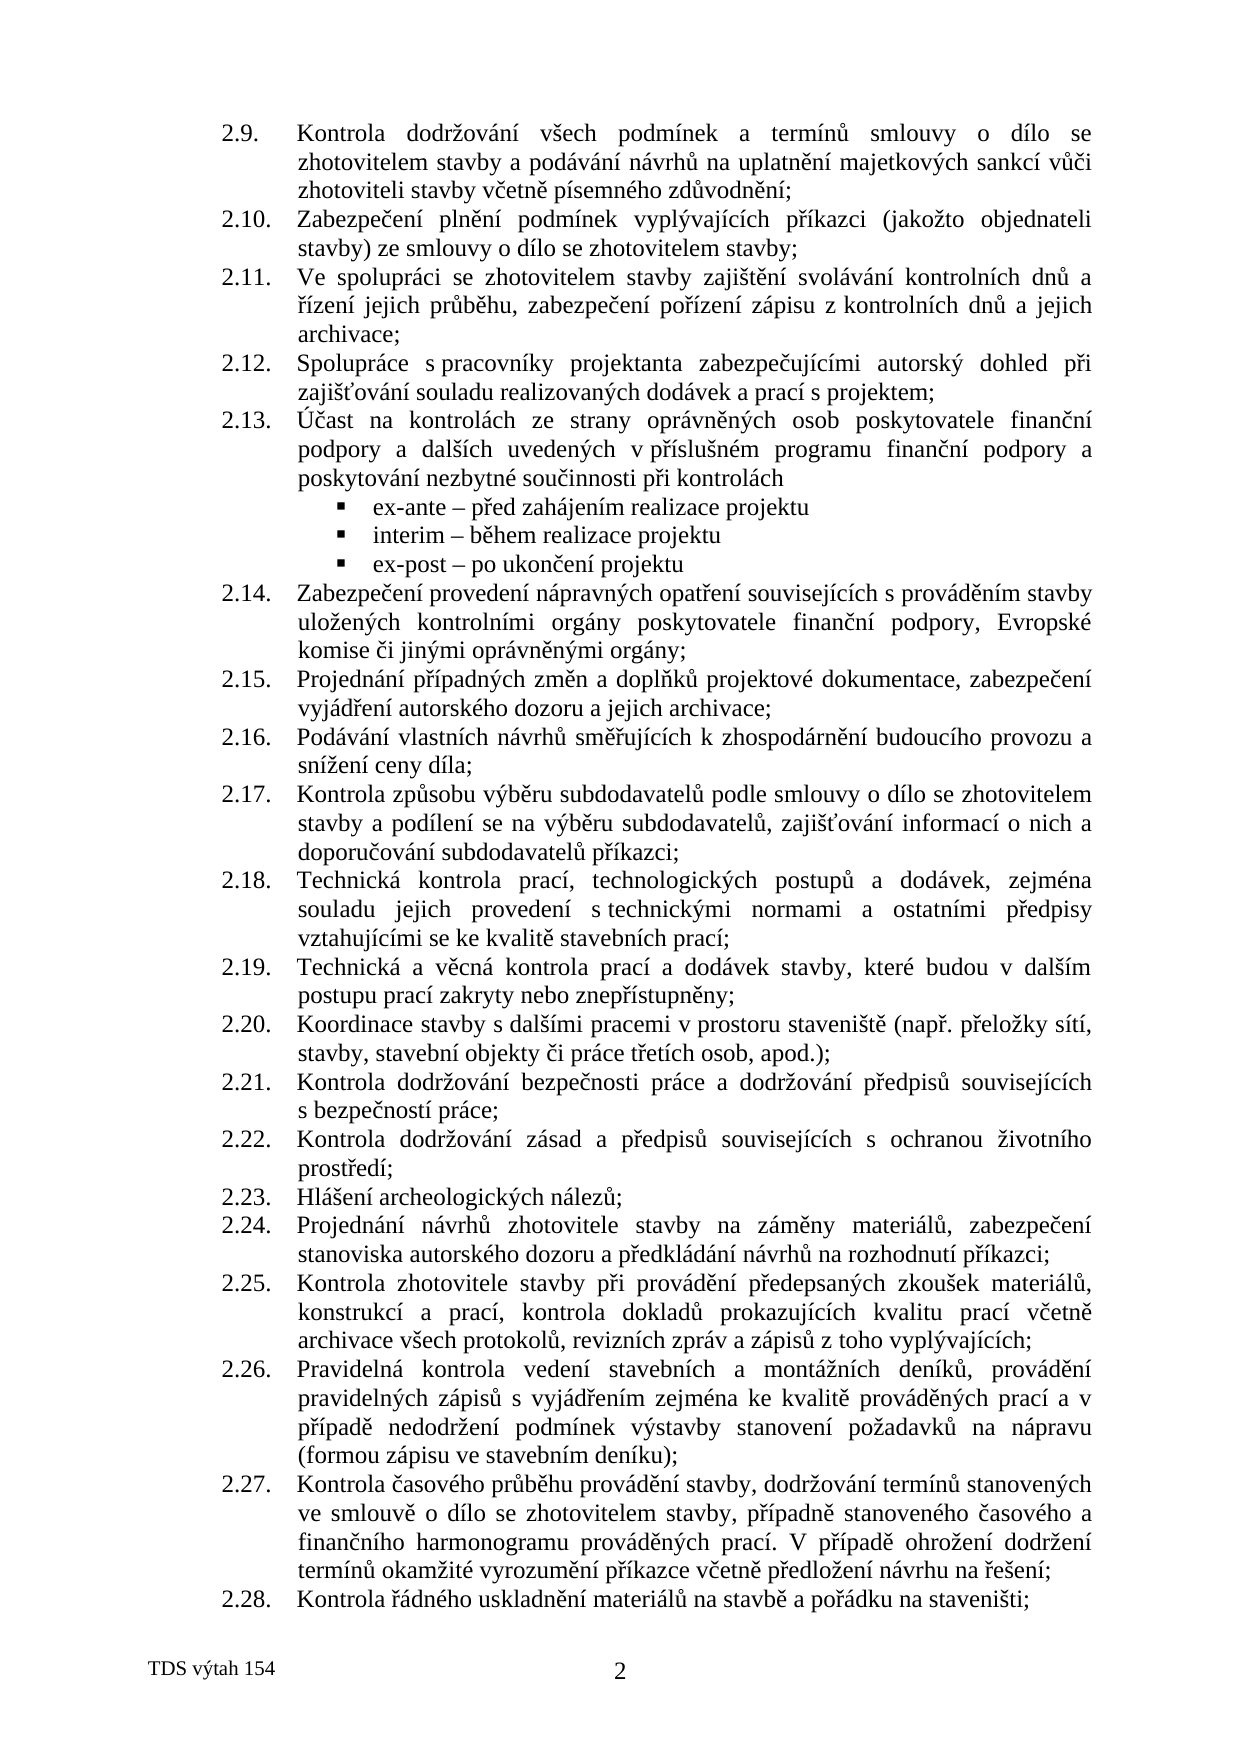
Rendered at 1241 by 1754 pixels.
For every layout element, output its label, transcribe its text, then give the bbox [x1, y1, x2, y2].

list Účast na kontrolách ze strany oprávněných osob poskytovatele finanční podpory a dalších uvedených v příslušném programu finanční podpory a poskytování nezbytné součinnosti při kontrolách [221, 406, 1092, 492]
list Projednání návrhů zhotovitele stavby na záměny materiálů, zabezpečení stanoviska autorského dozoru a předkládání návrhů na rozhodnutí příkazci; [221, 1211, 1092, 1268]
list Zabezpečení plnění podmínek vyplývajících příkazci (jakožto objednateli stavby) ze smlouvy o dílo se zhotovitelem stavby; [221, 204, 1092, 262]
list Kontrola způsobu výběru subdodavatelů podle smlouvy o dílo se zhotovitelem stavby a podílení se na výběru subdodavatelů, zajišťování informací o nich a doporučování subdodavatelů příkazci; [221, 779, 1092, 866]
list Ve spolupráci se zhotovitelem stavby zajištění svolávání kontrolních dnů a řízení jejich průběhu, zabezpečení pořízení zápisu z kontrolních dnů a jejich archivace; [221, 262, 1092, 348]
list Kontrola dodržování všech podmínek a termínů smlouvy o dílo se zhotovitelem stavby a podávání návrhů na uplatnění majetkových sankcí vůči zhotoviteli stavby včetně písemného zdůvodnění; [221, 118, 1092, 204]
list ex-post – po ukončení projektu [335, 549, 1092, 578]
list Kontrola zhotovitele stavby při provádění předepsaných zkoušek materiálů, konstrukcí a prací, kontrola dokladů prokazujících kvalitu prací včetně archivace všech protokolů, revizních zpráv a zápisů z toho vyplývajících; [221, 1268, 1092, 1354]
list Podávání vlastních návrhů směřujících k zhospodárnění budoucího provozu a snížení ceny díla; [221, 722, 1092, 779]
list Koordinace stavby s dalšími pracemi v prostoru staveniště (např. přeložky sítí, stavby, stavební objekty či práce třetích osob, apod.); [221, 1009, 1092, 1067]
list Technická a věcná kontrola prací a dodávek stavby, které budou v dalším postupu prací zakryty nebo znepřístupněny; [221, 952, 1092, 1009]
list Kontrola dodržování zásad a předpisů souvisejících s ochranou životního prostředí; [221, 1124, 1092, 1182]
list Zabezpečení provedení nápravných opatření souvisejících s prováděním stavby uložených kontrolními orgány poskytovatele finanční podpory, Evropské komise či jinými oprávněnými orgány; [221, 578, 1092, 664]
list ex-ante – před zahájením realizace projektu [335, 492, 1092, 521]
list Kontrola časového průběhu provádění stavby, dodržování termínů stanovených ve smlouvě o dílo se zhotovitelem stavby, případně stanoveného časového a finančního harmonogramu prováděných prací. V případě ohrožení dodržení termínů okamžité vyrozumění příkazce včetně předložení návrhu na řešení; [221, 1469, 1092, 1584]
list Kontrola dodržování bezpečnosti práce a dodržování předpisů souvisejících s bezpečností práce; [221, 1067, 1092, 1124]
list Pravidelná kontrola vedení stavebních a montážních deníků, provádění pravidelných zápisů s vyjádřením zejména ke kvalitě prováděných prací a v případě nedodržení podmínek výstavby stanovení požadavků na nápravu (formou zápisu ve stavebním deníku); [221, 1354, 1092, 1469]
list Kontrola řádného uskladnění materiálů na stavbě a pořádku na staveništi; [221, 1584, 1092, 1613]
list Hlášení archeologických nálezů; [221, 1182, 1092, 1211]
list Spolupráce s pracovníky projektanta zabezpečujícími autorský dohled při zajišťování souladu realizovaných dodávek a prací s projektem; [221, 348, 1092, 406]
list Technická kontrola prací, technologických postupů a dodávek, zejména souladu jejich provedení s technickými normami a ostatními předpisy vztahujícími se ke kvalitě stavebních prací; [221, 866, 1092, 952]
list interim – během realizace projektu [335, 521, 1092, 549]
list Projednání případných změn a doplňků projektové dokumentace, zabezpečení vyjádření autorského dozoru a jejich archivace; [221, 664, 1092, 722]
